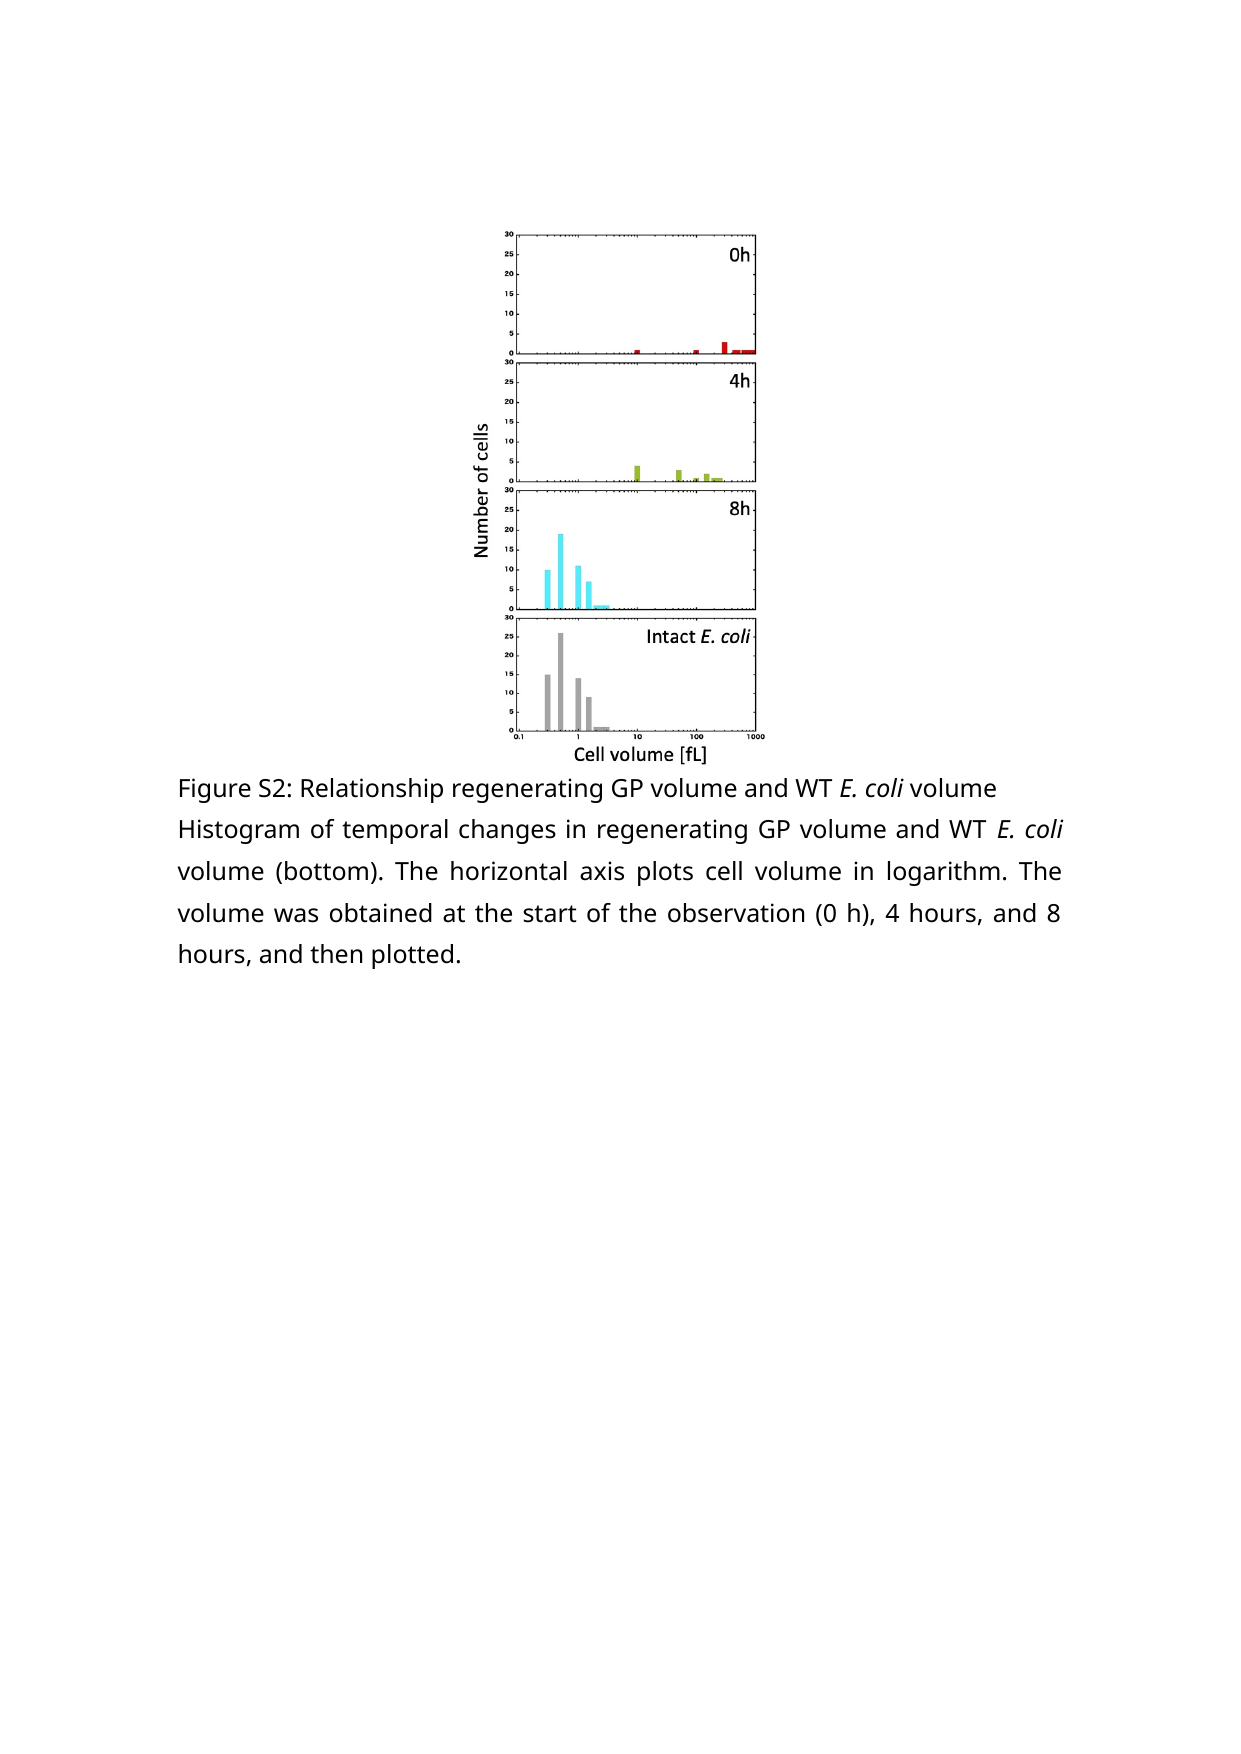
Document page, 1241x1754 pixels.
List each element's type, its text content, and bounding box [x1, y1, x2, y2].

picture [467, 225, 773, 767]
text Histogram of temporal changes in regenerating GP volume and WT E. coli volume (bottom). The horizontal axis plots cell volume in logarithm. The volume was obtained at the start of the observation (0 h), 4 hours, and 8 hours, and then plotted. [177, 808, 1063, 975]
text Figure S2: Relationship regenerating GP volume and WT E. coli volume [177, 767, 1063, 808]
